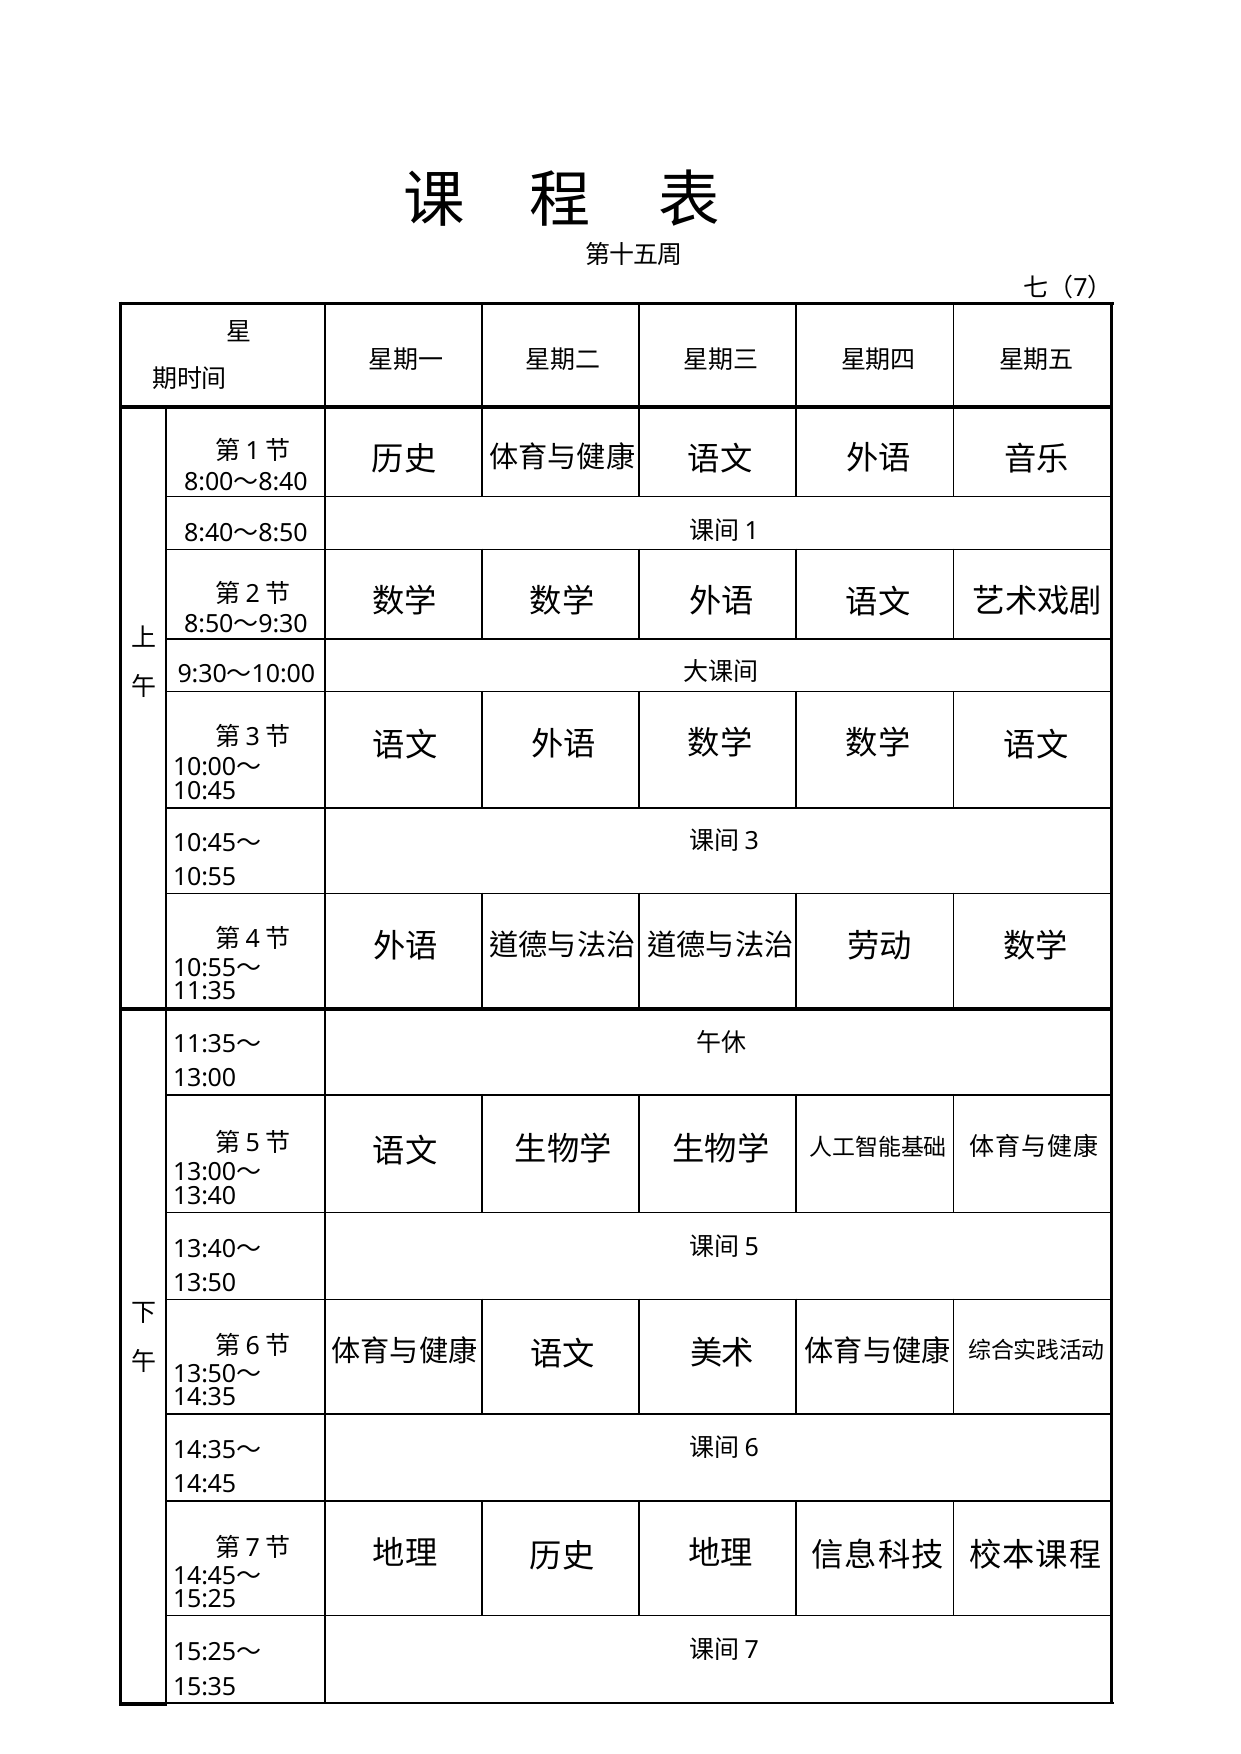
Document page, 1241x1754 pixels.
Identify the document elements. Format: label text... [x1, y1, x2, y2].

table_cell 第4节 10:55～11:35 [167, 894, 324, 1007]
table_cell 体育与健康 [483, 409, 638, 496]
table_cell 体育与健康 [954, 1096, 1110, 1212]
table_cell 第3节 10:00～10:45 [167, 692, 324, 807]
table_cell 美术 [640, 1300, 795, 1413]
table_cell 语文 [640, 409, 795, 496]
table_cell 历史 [483, 1502, 638, 1614]
table_cell 音乐 [954, 409, 1110, 496]
table_cell 数学 [483, 550, 638, 638]
table_cell 外语 [326, 894, 481, 1007]
table_cell 语文 [483, 1300, 638, 1413]
table_cell 11:35～13:00 [167, 1011, 324, 1094]
table_cell 校本课程 [954, 1502, 1110, 1614]
table_cell 外语 [640, 550, 795, 638]
table_cell 劳动 [797, 894, 953, 1007]
table_cell 外语 [483, 692, 638, 807]
table_cell 数学 [954, 894, 1110, 1007]
table_cell 第7节 14:45～15:25 [167, 1502, 324, 1614]
table_cell 第1节 8:00～8:40 [167, 409, 324, 496]
table_cell 13:40～13:50 [167, 1213, 324, 1298]
table_cell 课间3 [326, 809, 1110, 893]
table_header 星期四 [797, 305, 953, 405]
table_cell 语文 [954, 692, 1110, 807]
table_cell 体育与健康 [326, 1300, 481, 1413]
text 课 程 表 [403, 159, 1116, 237]
table_cell 第6节 13:50～14:35 [167, 1300, 324, 1413]
table_cell 体育与健康 [797, 1300, 953, 1413]
table_cell 9:30～10:00 [167, 640, 324, 691]
table_cell 外语 [797, 409, 953, 496]
table_header 星期三 [640, 305, 795, 405]
table_cell 午休 [326, 1011, 1110, 1094]
table_header 星期二 [483, 305, 638, 405]
table_cell 语文 [326, 692, 481, 807]
table_cell 数学 [640, 692, 795, 807]
table_cell 语文 [797, 550, 953, 638]
table_cell 第2节 8:50～9:30 [167, 550, 324, 638]
table_cell 课间6 [326, 1415, 1110, 1500]
table_cell 下 午 [122, 1011, 165, 1702]
table_cell 信息科技 [797, 1502, 953, 1614]
table_cell 课间7 [326, 1616, 1110, 1702]
table_cell 道德与法治 [483, 894, 638, 1007]
table_cell 艺术戏剧 [954, 550, 1110, 638]
table_cell 地理 [640, 1502, 795, 1614]
table_cell 历史 [326, 409, 481, 496]
text 第十五周 [585, 237, 1116, 271]
table_header 星期五 [954, 305, 1110, 405]
table_cell 课间5 [326, 1213, 1110, 1298]
table_cell 道德与法治 [640, 894, 795, 1007]
table_cell 语文 [326, 1096, 481, 1212]
table_cell 15:25～15:35 [167, 1616, 324, 1702]
table_cell 10:45～10:55 [167, 809, 324, 893]
table_header 星期一 [326, 305, 481, 405]
table_cell 8:40～8:50 [167, 497, 324, 548]
table_cell 14:35～14:45 [167, 1415, 324, 1500]
table_cell 大课间 [326, 640, 1110, 691]
table_cell 地理 [326, 1502, 481, 1614]
table_cell 上 午 [122, 409, 165, 1007]
table_cell 第5节 13:00～13:40 [167, 1096, 324, 1212]
table_cell 课间1 [326, 497, 1110, 548]
table_cell 生物学 [640, 1096, 795, 1212]
table_cell 生物学 [483, 1096, 638, 1212]
table_cell 数学 [797, 692, 953, 807]
table_cell 数学 [326, 550, 481, 638]
table_cell 综合实践活动 [954, 1300, 1110, 1413]
table_header 星期时间 [122, 305, 324, 405]
table_cell 人工智能基础 [797, 1096, 953, 1212]
text 七（7） [120, 275, 1112, 302]
